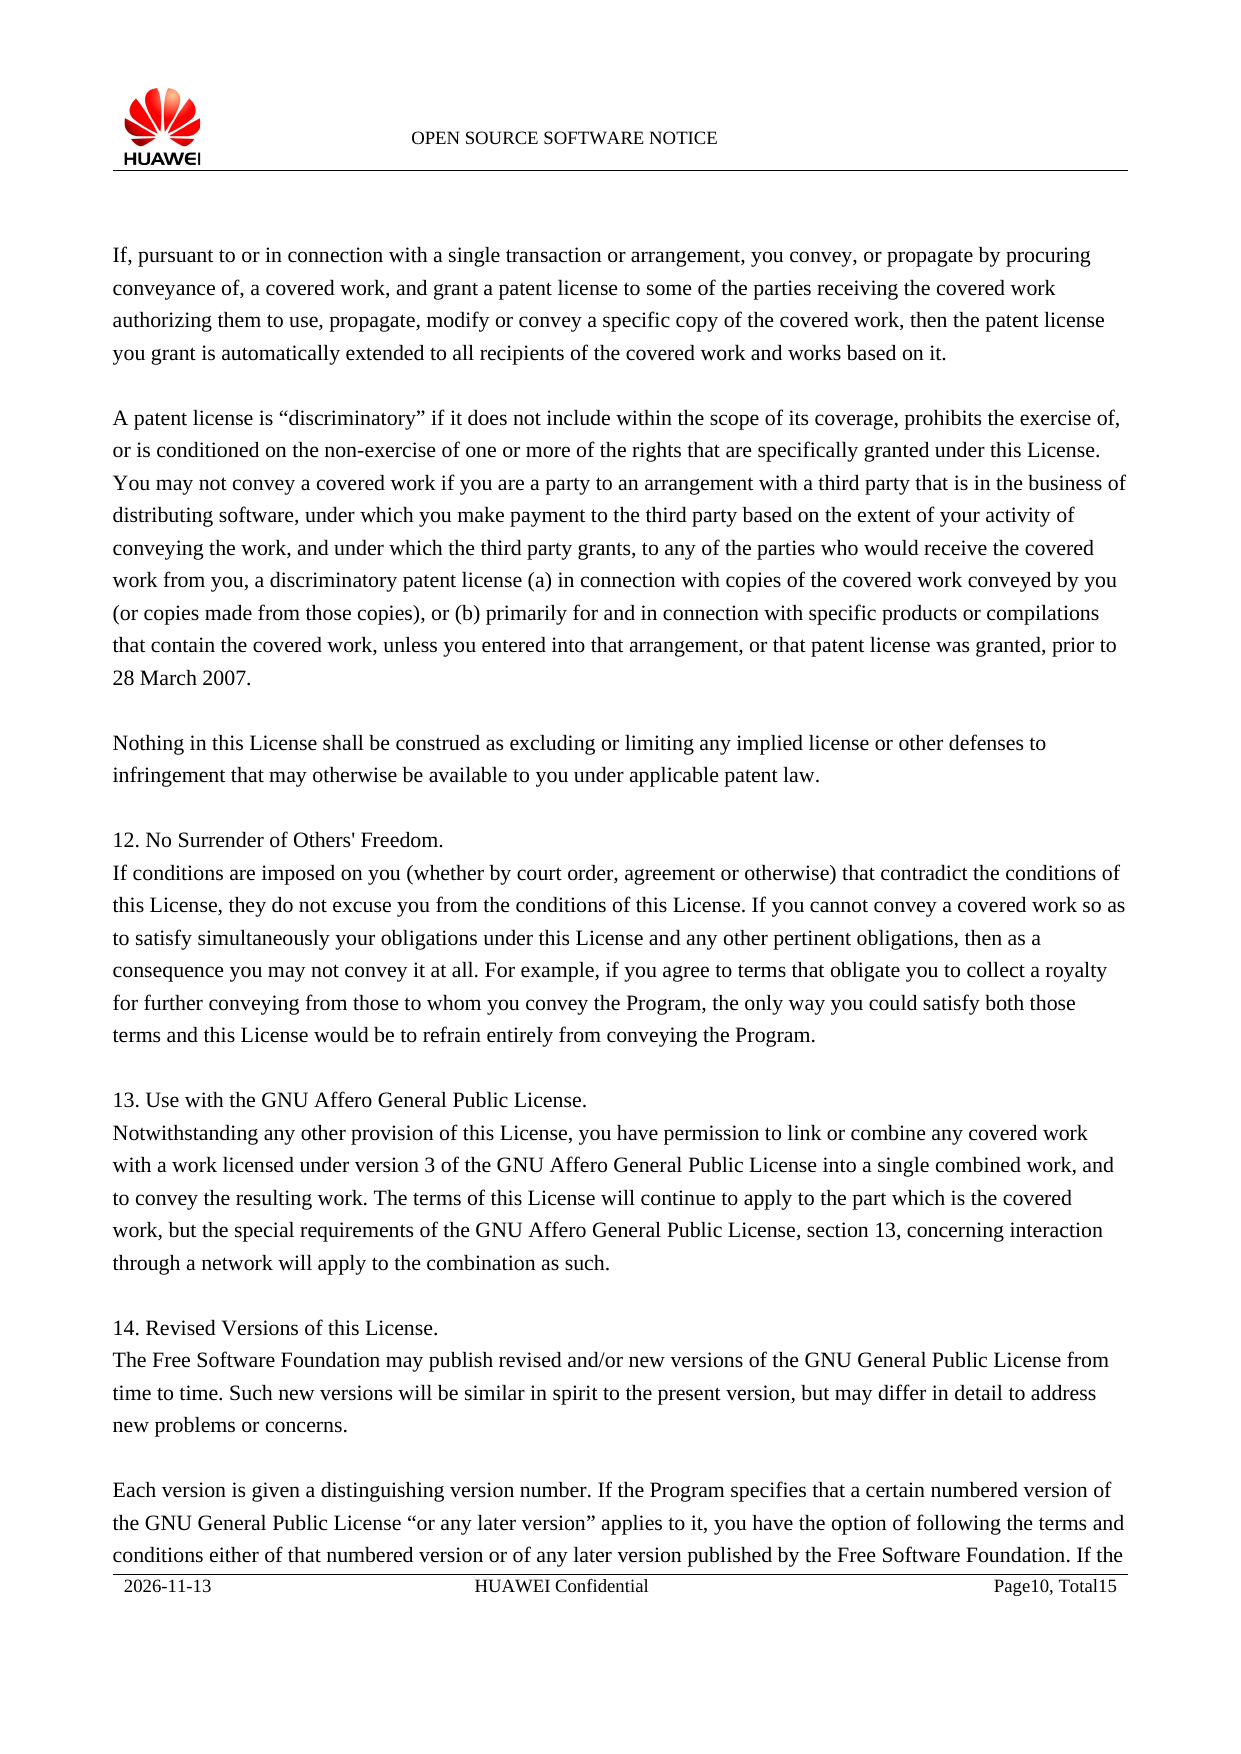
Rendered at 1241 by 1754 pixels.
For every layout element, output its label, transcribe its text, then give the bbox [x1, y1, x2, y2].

picture [124, 88, 201, 165]
